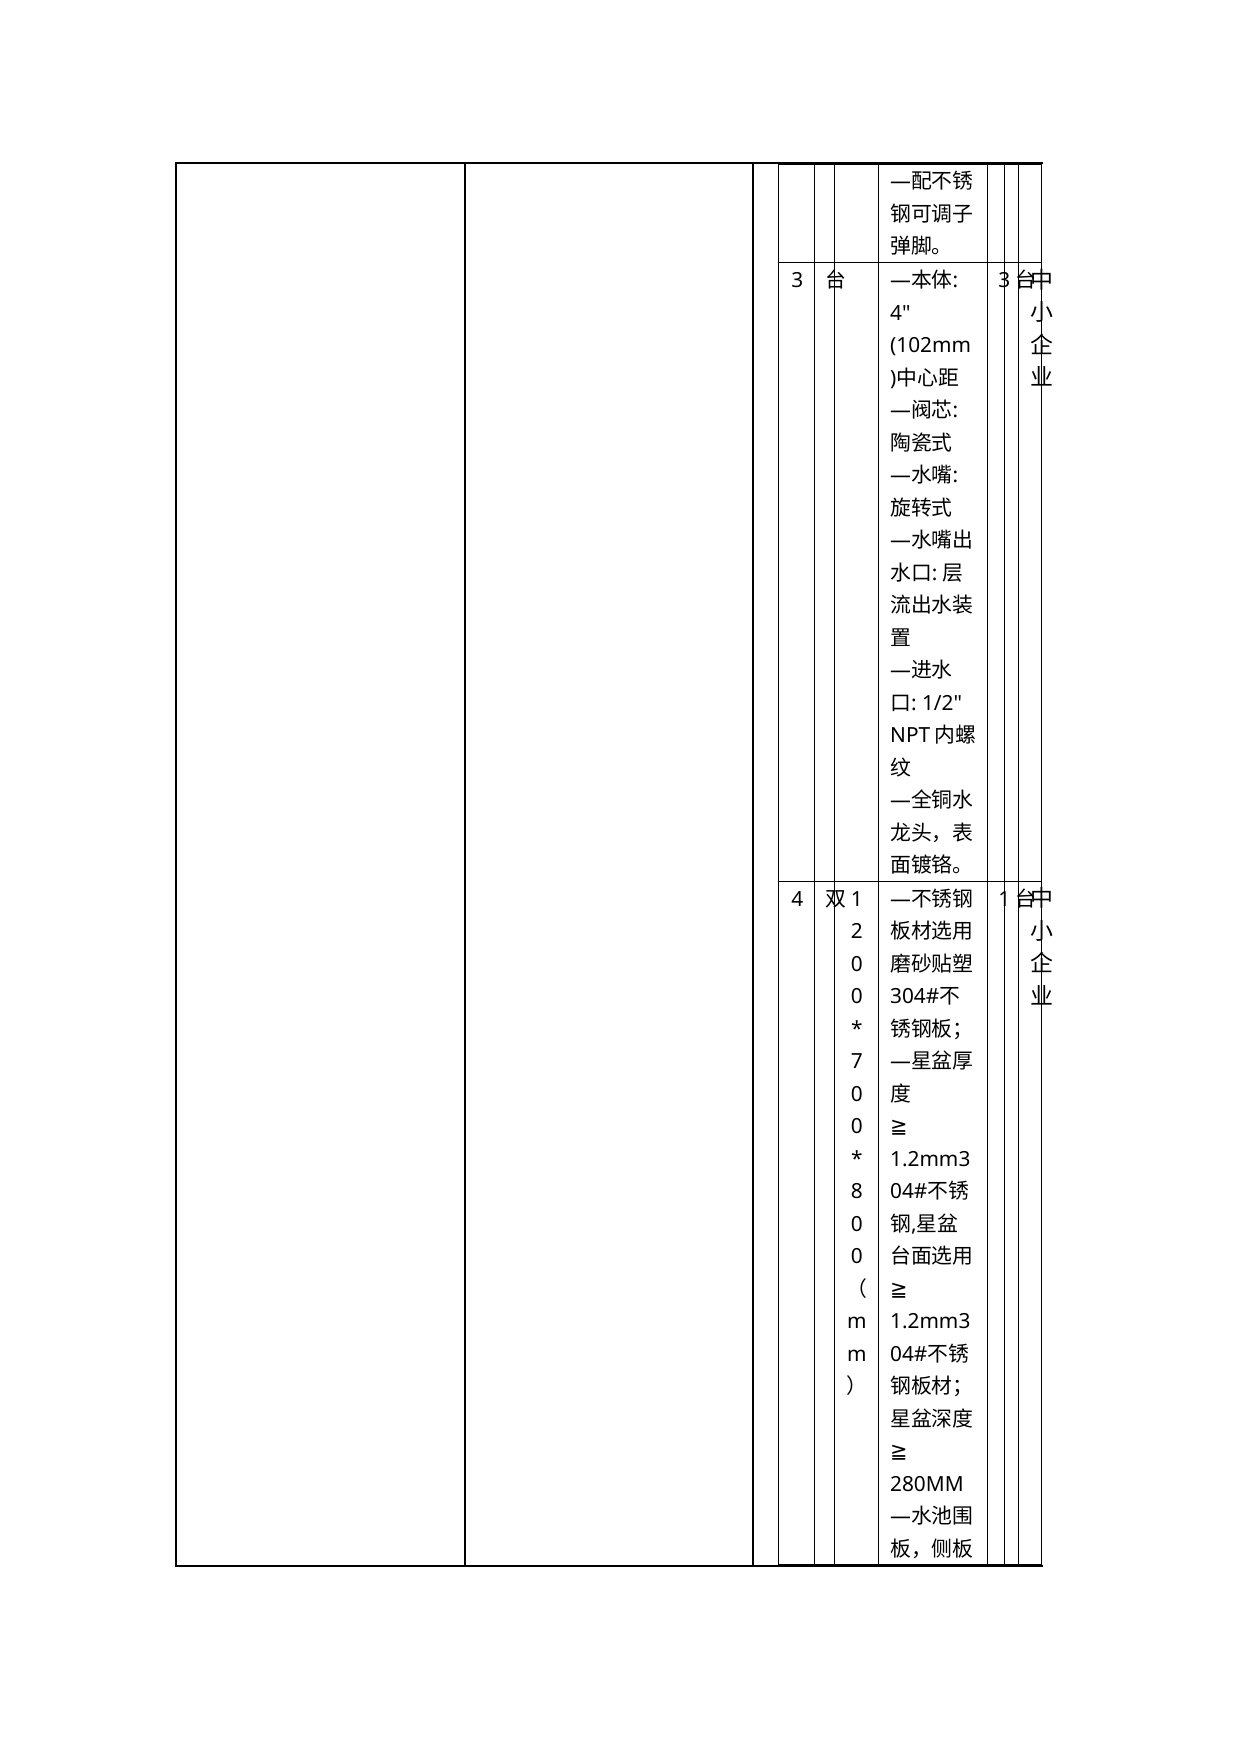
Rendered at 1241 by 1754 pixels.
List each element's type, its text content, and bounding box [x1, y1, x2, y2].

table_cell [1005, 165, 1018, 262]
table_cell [815, 882, 834, 1564]
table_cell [754, 164, 778, 1565]
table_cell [835, 165, 878, 262]
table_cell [879, 882, 987, 1564]
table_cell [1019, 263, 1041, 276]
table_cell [835, 882, 878, 1564]
table_cell [466, 164, 752, 1565]
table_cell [779, 882, 814, 1564]
table_cell 1 [177, 164, 464, 1565]
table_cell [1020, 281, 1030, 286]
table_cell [779, 165, 814, 262]
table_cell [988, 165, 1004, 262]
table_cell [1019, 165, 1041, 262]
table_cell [1019, 900, 1041, 1564]
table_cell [1005, 882, 1018, 1564]
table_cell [988, 882, 1004, 1564]
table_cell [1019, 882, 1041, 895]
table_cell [879, 165, 987, 262]
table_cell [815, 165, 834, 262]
